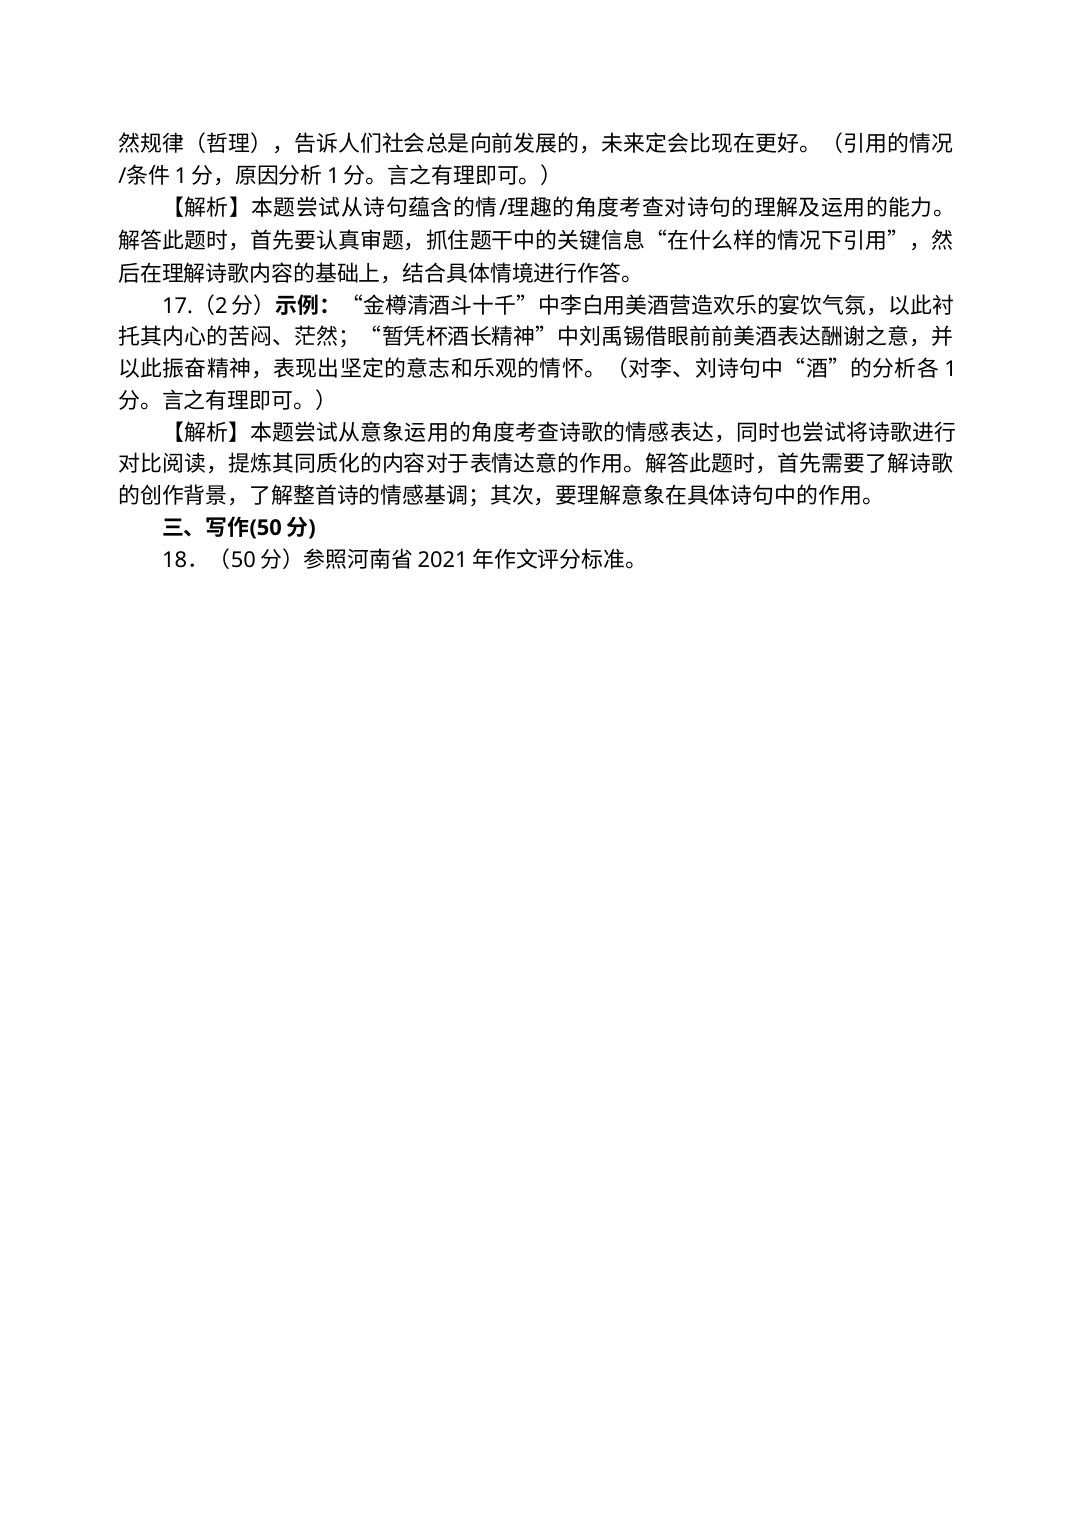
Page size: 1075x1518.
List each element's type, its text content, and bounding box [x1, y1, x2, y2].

text 三、写作(50分) [118, 509, 957, 541]
text 【解析】本题尝试从诗句蕴含的情/理趣的角度考查对诗句的理解及运用的能力。解答此题时，首先要认真审题，抓住题干中的关键信息“在什么样的情况下引用”，然后在理解诗歌内容的基础上，结合具体情境进行作答。 [118, 190, 957, 288]
text 17.（2分）示例：“金樽清酒斗十千”中李白用美酒营造欢乐的宴饮气氛，以此衬托其内心的苦闷、茫然；“暂凭杯酒长精神”中刘禹锡借眼前前美酒表达酬谢之意，并以此振奋精神，表现出坚定的意志和乐观的情怀。（对李、刘诗句中“酒”的分析各1分。言之有理即可。） [118, 288, 957, 414]
text 【解析】本题尝试从意象运用的角度考查诗歌的情感表达，同时也尝试将诗歌进行对比阅读，提炼其同质化的内容对于表情达意的作用。解答此题时，首先需要了解诗歌的创作背景，了解整首诗的情感基调；其次，要理解意象在具体诗句中的作用。 [118, 414, 957, 509]
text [118, 125, 957, 190]
text 18．（50分）参照河南省2021年作文评分标准。 [118, 541, 957, 574]
